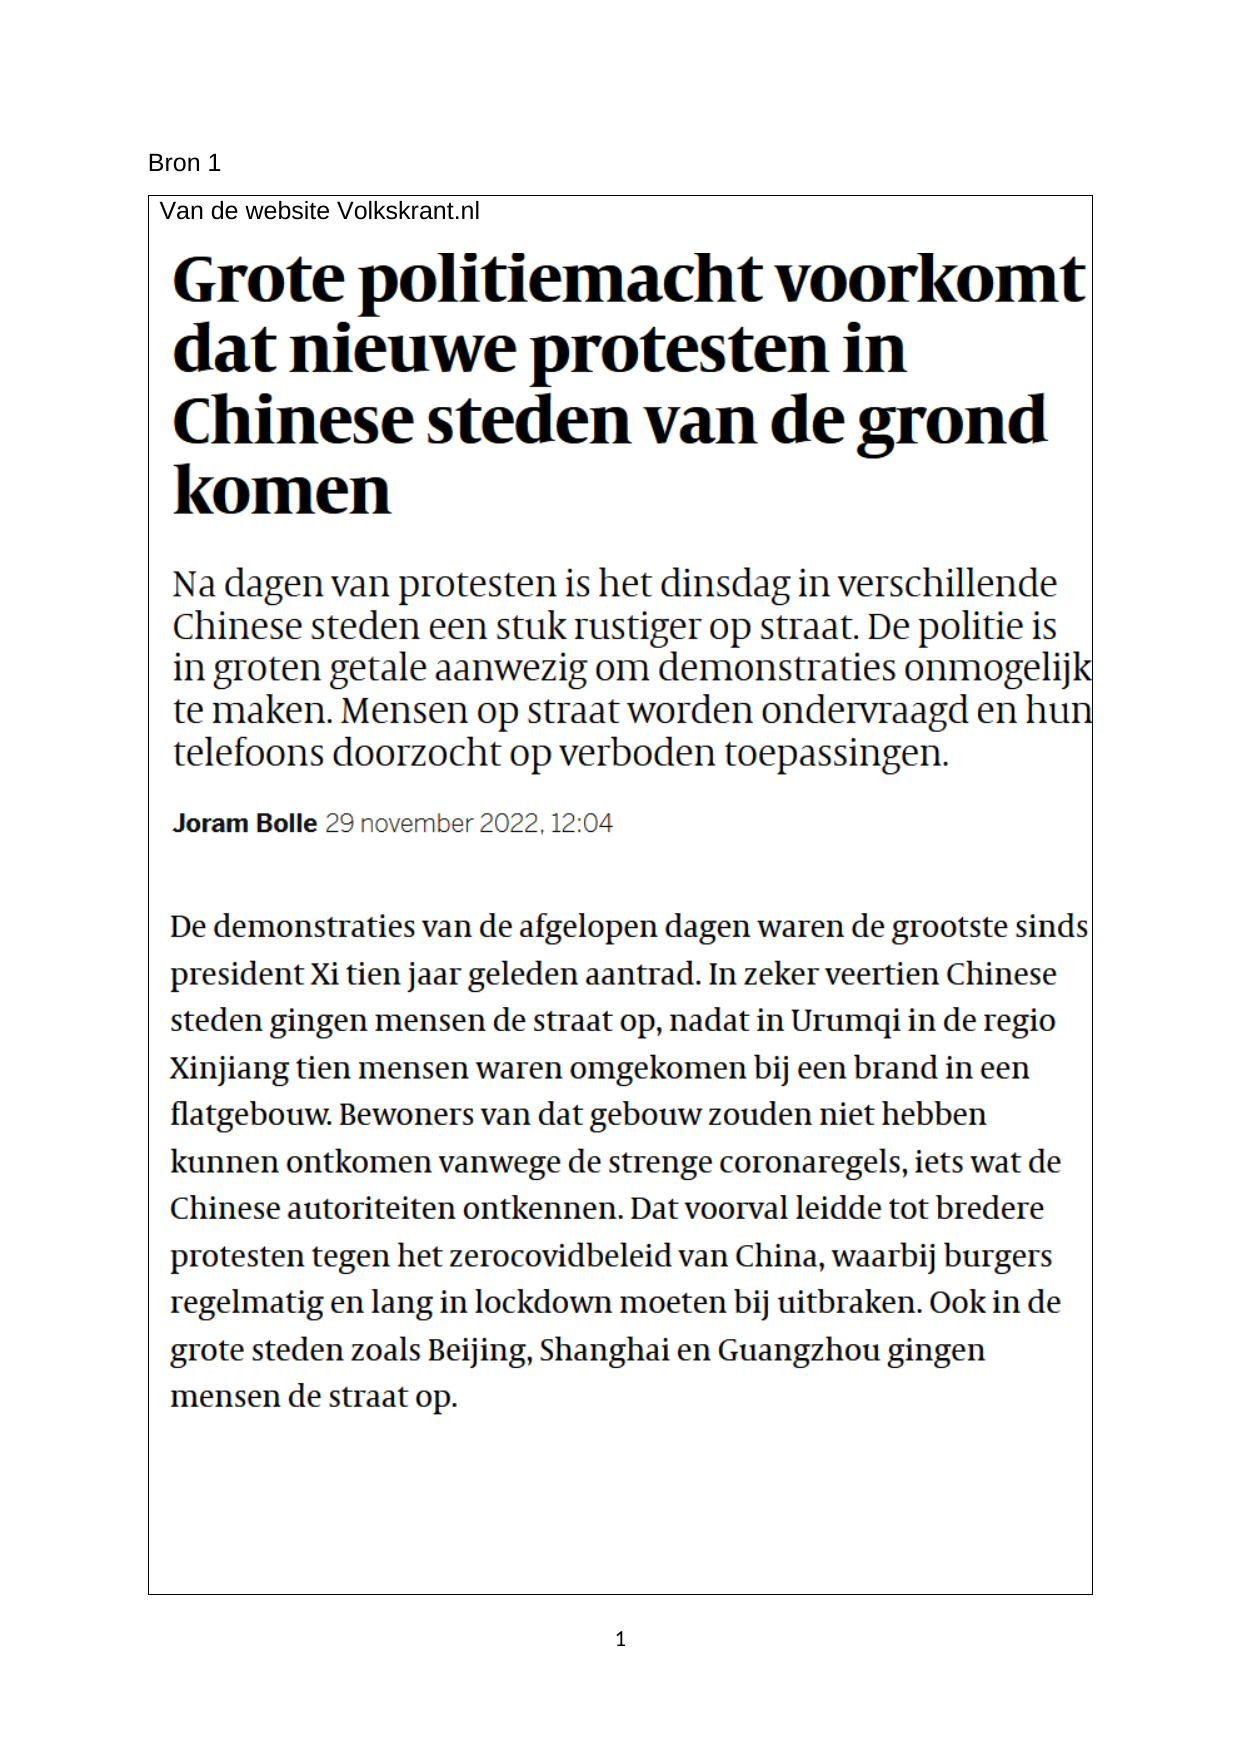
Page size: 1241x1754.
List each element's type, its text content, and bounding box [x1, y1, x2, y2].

text Bron 1 [148, 148, 1093, 176]
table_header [149, 196, 1092, 1594]
picture [159, 253, 1092, 846]
picture [159, 902, 1092, 1422]
